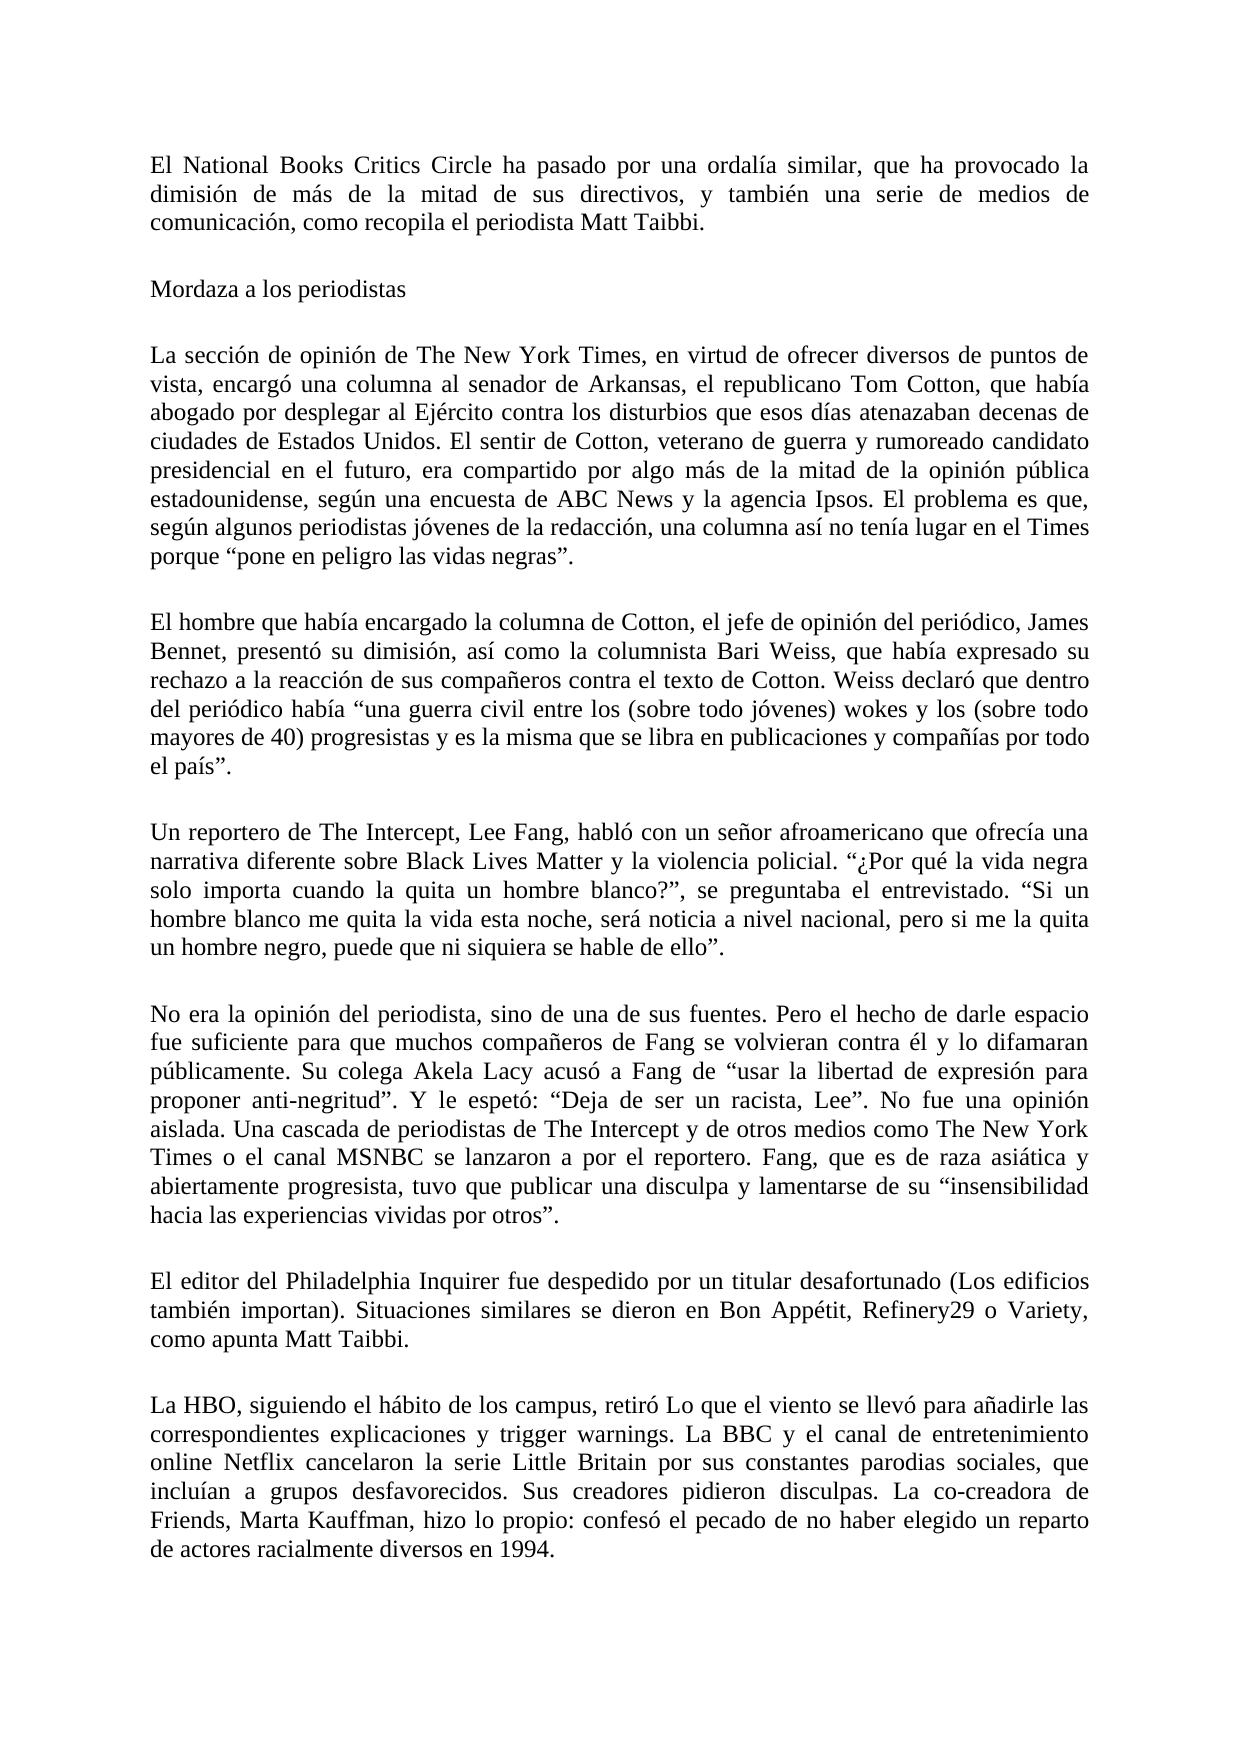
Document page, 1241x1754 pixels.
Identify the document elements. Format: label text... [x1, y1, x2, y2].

text Un reportero de The Intercept, Lee Fang, habló con un señor afroamericano que ofrecía una narrativa diferente sobre Black Lives Matter y la violencia policial. “¿Por qué la vida negra solo importa cuando la quita un hombre blanco?”, se preguntaba el entrevistado. “Si un hombre blanco me quita la vida esta noche, será noticia a nivel nacional, pero si me la quita un hombre negro, puede que ni siquiera se hable de ello”. [150, 817, 1090, 961]
text El hombre que había encargado la columna de Cotton, el jefe de opinión del periódico, James Bennet, presentó su dimisión, así como la columnista Bari Weiss, que había expresado su rechazo a la reacción de sus compañeros contra el texto de Cotton. Weiss declaró que dentro del periódico había “una guerra civil entre los (sobre todo jóvenes) wokes y los (sobre todo mayores de 40) progresistas y es la misma que se libra en publicaciones y compañías por todo el país”. [150, 607, 1090, 780]
text La HBO, siguiendo el hábito de los campus, retiró Lo que el viento se llevó para añadirle las correspondientes explicaciones y trigger warnings. La BBC y el canal de entretenimiento online Netflix cancelaron la serie Little Britain por sus constantes parodias sociales, que incluían a grupos desfavorecidos. Sus creadores pidieron disculpas. La co-creadora de Friends, Marta Kauffman, hizo lo propio: confesó el pecado de no haber elegido un reparto de actores racialmente diversos en 1994. [150, 1390, 1090, 1562]
text No era la opinión del periodista, sino de una de sus fuentes. Pero el hecho de darle espacio fue suficiente para que muchos compañeros de Fang se volvieran contra él y lo difamaran públicamente. Su colega Akela Lacy acusó a Fang de “usar la libertad de expresión para proponer anti-negritud”. Y le espetó: “Deja de ser un racista, Lee”. No fue una opinión aislada. Una cascada de periodistas de The Intercept y de otros medios como The New York Times o el canal MSNBC se lanzaron a por el reportero. Fang, que es de raza asiática y abiertamente progresista, tuvo que publicar una disculpa y lamentarse de su “insensibilidad hacia las experiencias vividas por otros”. [150, 999, 1090, 1229]
text El editor del Philadelphia Inquirer fue despedido por un titular desafortunado (Los edificios también importan). Situaciones similares se dieron en Bon Appétit, Refinery29 o Variety, como apunta Matt Taibbi. [150, 1266, 1090, 1352]
text El National Books Critics Circle ha pasado por una ordalía similar, que ha provocado la dimisión de más de la mitad de sus directivos, y también una serie de medios de comunicación, como recopila el periodista Matt Taibbi. [150, 150, 1090, 236]
text Mordaza a los periodistas [150, 274, 1090, 302]
text La sección de opinión de The New York Times, en virtud de ofrecer diversos de puntos de vista, encargó una columna al senador de Arkansas, el republicano Tom Cotton, que había abogado por desplegar al Ejército contra los disturbios que esos días atenazaban decenas de ciudades de Estados Unidos. El sentir de Cotton, veterano de guerra y rumoreado candidato presidencial en el futuro, era compartido por algo más de la mitad de la opinión pública estadounidense, según una encuesta de ABC News y la agencia Ipsos. El problema es que, según algunos periodistas jóvenes de la redacción, una columna así no tenía lugar en el Times porque “pone en peligro las vidas negras”. [150, 340, 1090, 570]
